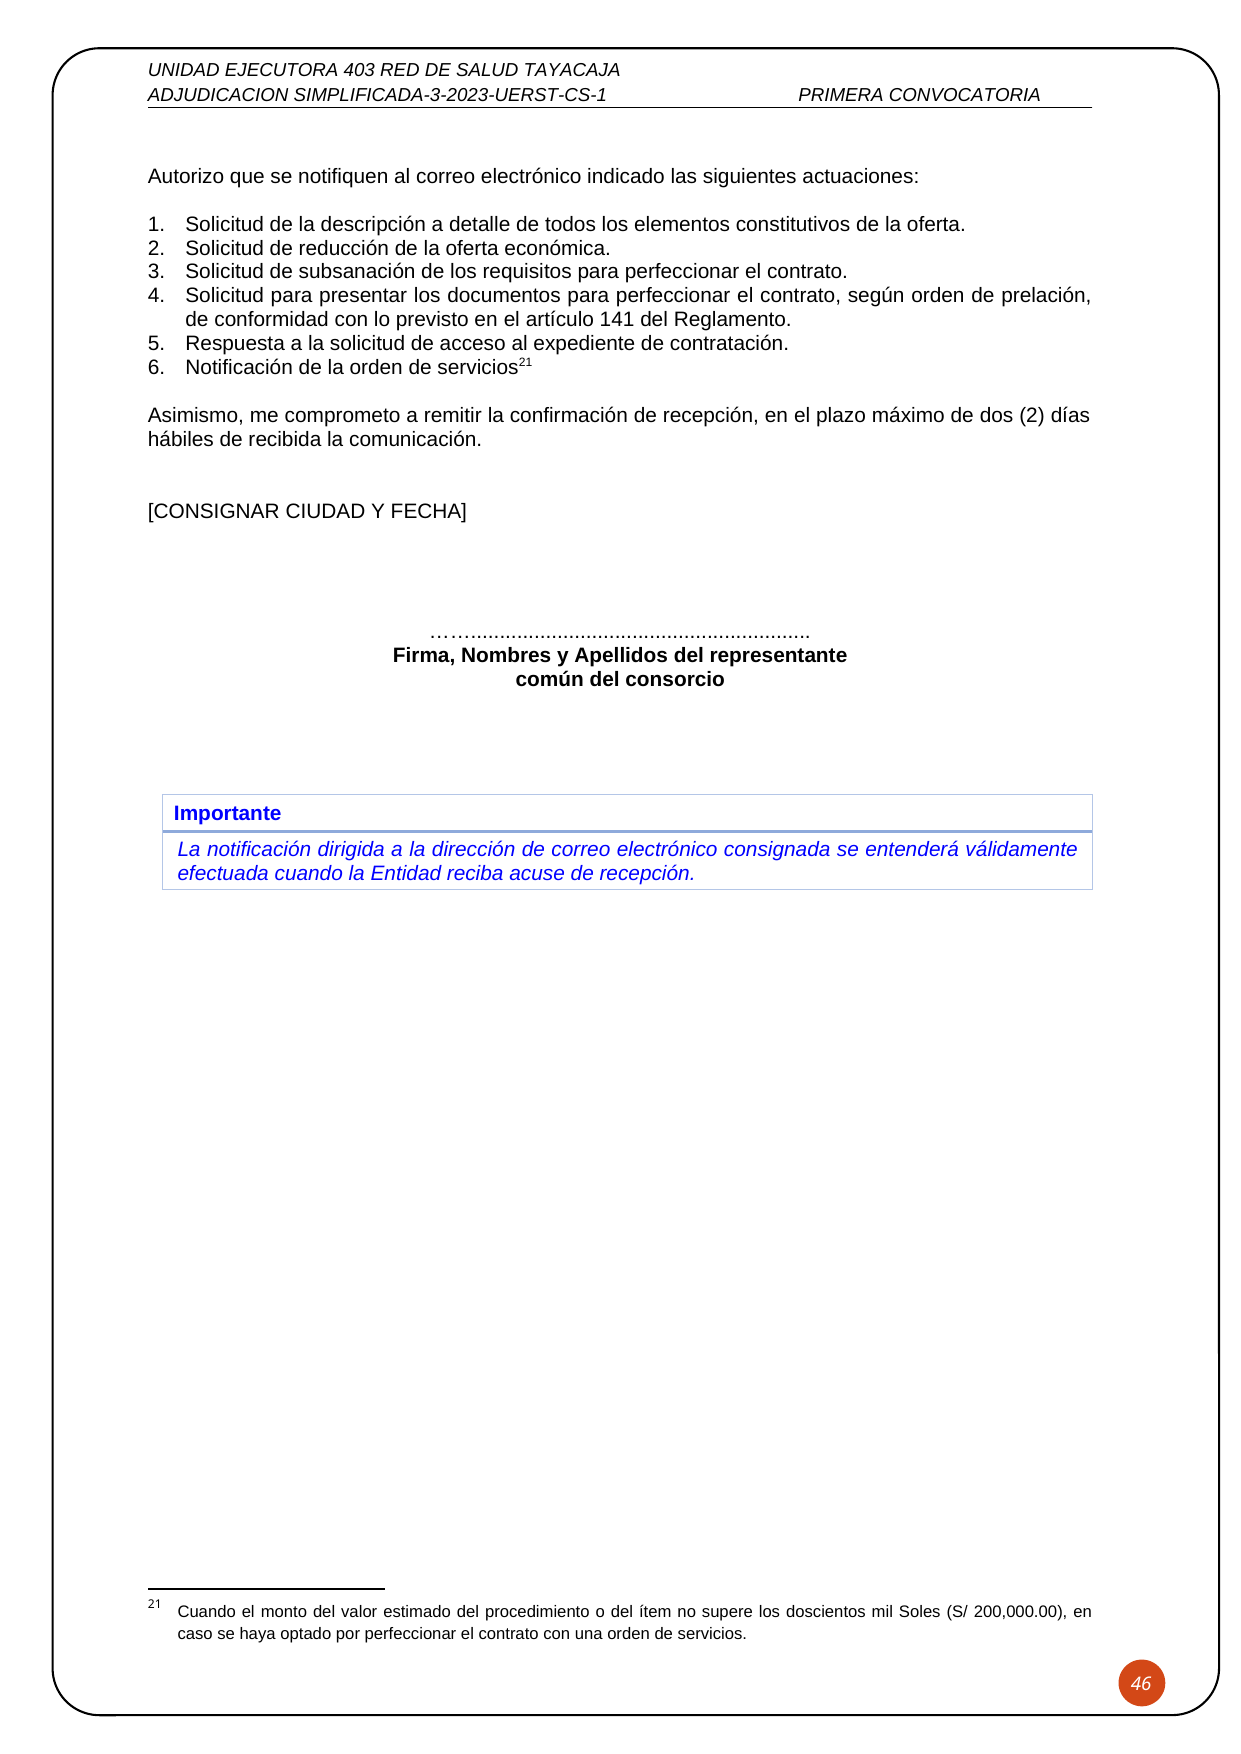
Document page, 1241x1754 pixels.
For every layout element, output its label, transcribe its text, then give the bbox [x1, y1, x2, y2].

list Solicitud para presentar los documentos para perfeccionar el contrato, según orden de prelación, de conformidad con lo previsto en el artículo 141 del Reglamento. [148, 283, 1092, 331]
table_header ……........................................................... Firma, Nombres y Apellidos del representante común del consorcio [380, 595, 860, 714]
list Solicitud de reducción de la oferta económica. [148, 235, 1092, 259]
text [CONSIGNAR CIUDAD Y FECHA] [148, 499, 1092, 523]
list Notificación de la orden de servicios [148, 355, 1092, 379]
table_cell La notificación dirigida a la dirección de correo electrónico consignada se entenderá válidamente efectuada cuando la Entidad reciba acuse de recepción. [163, 833, 1092, 889]
table_header Importante [163, 795, 1092, 830]
text Autorizo que se notifiquen al correo electrónico indicado las siguientes actuaciones: [148, 163, 1092, 187]
text Asimismo, me comprometo a remitir la confirmación de recepción, en el plazo máximo de dos (2) días hábiles de recibida la comunicación. [148, 403, 1092, 451]
list Solicitud de subsanación de los requisitos para perfeccionar el contrato. [148, 259, 1092, 283]
list Solicitud de la descripción a detalle de todos los elementos constitutivos de la oferta. [148, 211, 1092, 235]
list Respuesta a la solicitud de acceso al expediente de contratación. [148, 331, 1092, 355]
